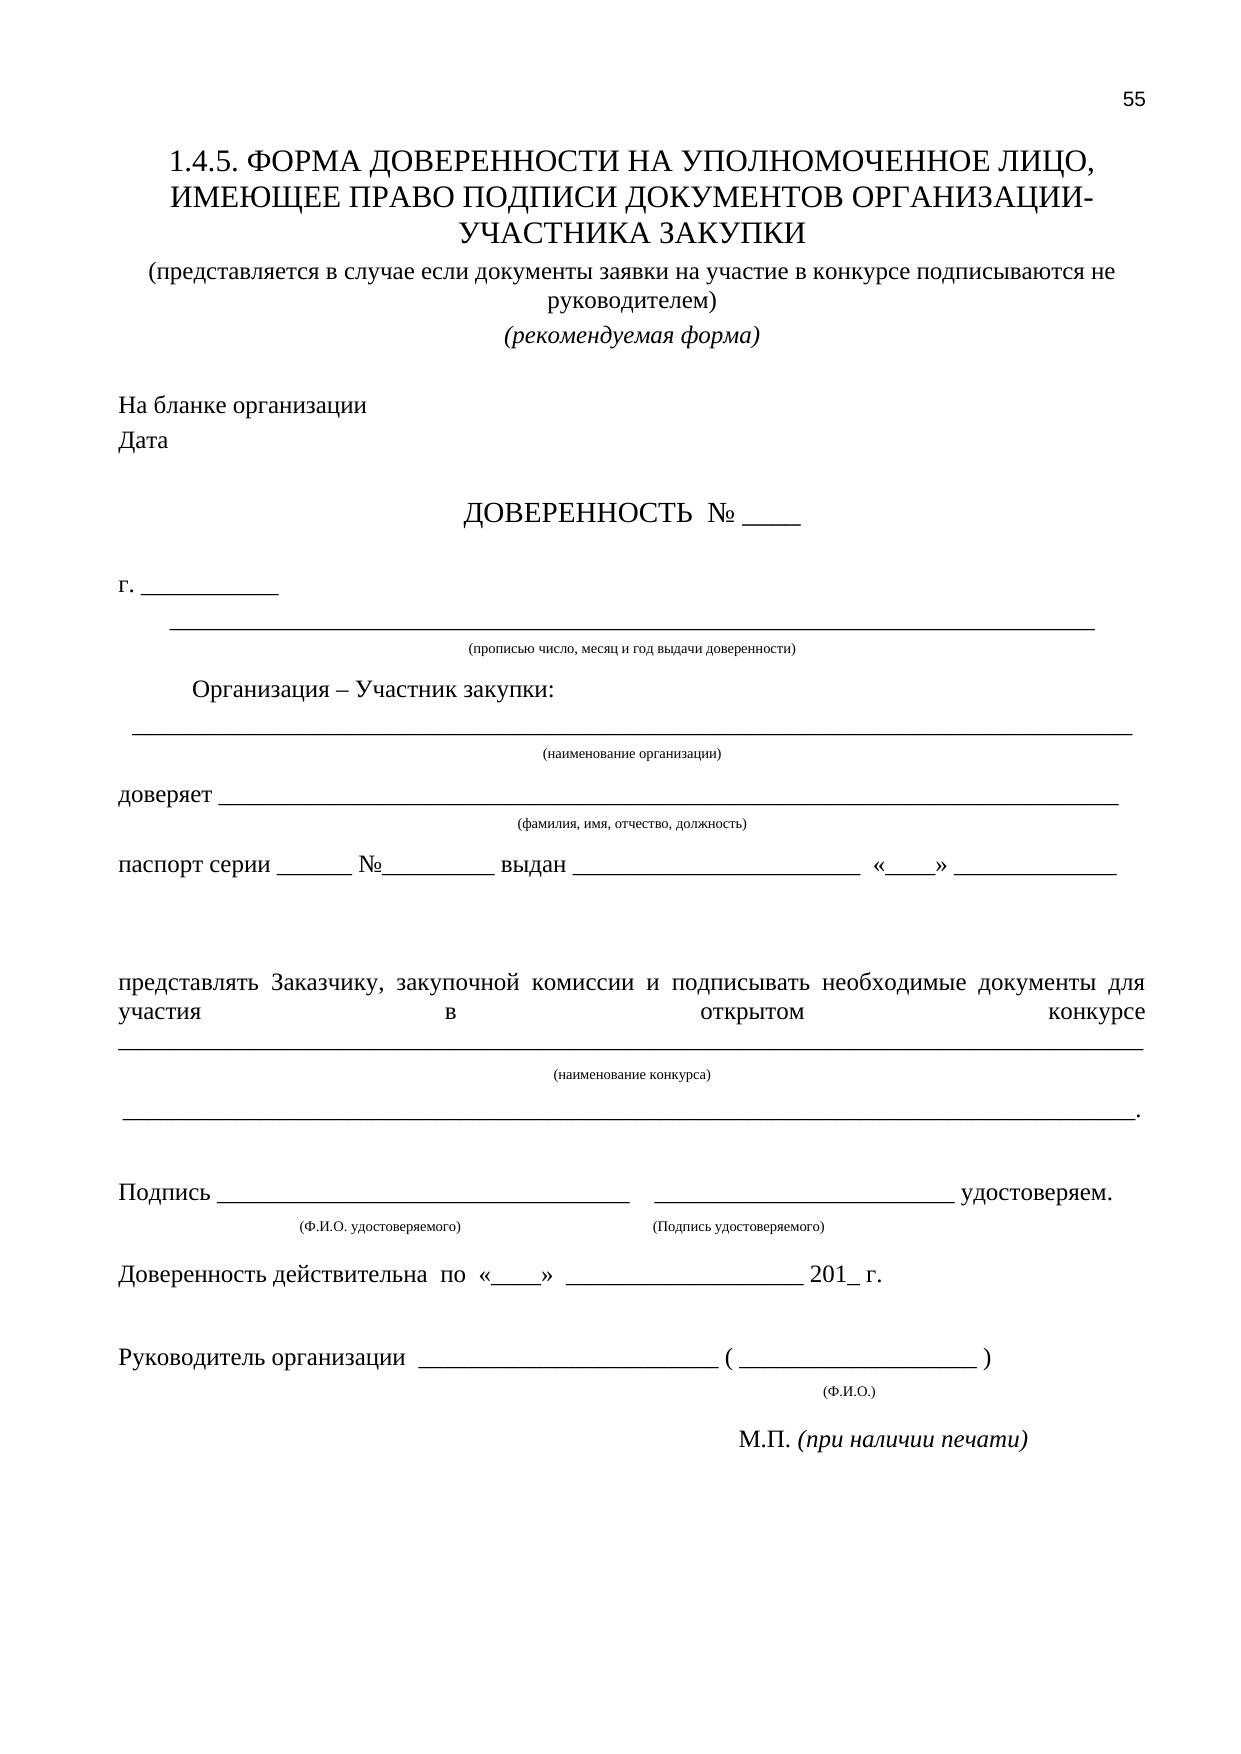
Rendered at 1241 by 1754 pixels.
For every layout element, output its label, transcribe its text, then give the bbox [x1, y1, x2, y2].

text Дата [118, 425, 1146, 453]
text На бланке организации [118, 390, 1146, 418]
text (рекомендуемая форма) [118, 320, 1146, 348]
text ________________________________________________________________________________ [118, 709, 1146, 738]
text представлять Заказчику, закупочной комиссии и подписывать необходимые документы для участия в открытом конкурсе __________________________________________________________________________________ [118, 967, 1146, 1053]
text (наименование конкурса) _________________________________________________________________________________. [118, 1066, 1146, 1123]
subtitle 1.4.5. ФОРМА ДОВЕРЕННОСТИ НА УПОЛНОМОЧЕННОЕ ЛИЦО, ИМЕЮЩЕЕ ПРАВО ПОДПИСИ ДОКУМЕНТОВ ОРГАНИЗАЦИИ-УЧАСТНИКА ЗАКУПКИ [118, 142, 1146, 250]
text Руководитель организации ________________________ ( ___________________ ) [118, 1342, 1146, 1371]
text (Ф.И.О. удостоверяемого) (Подпись удостоверяемого) [118, 1218, 1146, 1247]
text М.П. (при наличии печати) [118, 1424, 1146, 1453]
text паспорт серии ______ №_________ выдан _______________________ «____» _____________ [118, 849, 1146, 878]
text г. ___________ [118, 569, 1146, 598]
text доверяет ________________________________________________________________________ [118, 779, 1146, 808]
text (фамилия, имя, отчество, должность) [118, 814, 1146, 843]
text (Ф.И.О.) [118, 1383, 1146, 1412]
text Организация – Участник закупки: [118, 674, 1146, 703]
text Доверенность действительна по «____» ___________________ 201_ г. [118, 1259, 1146, 1288]
text (представляется в случае если документы заявки на участие в конкурсе подписываются не руководителем) [118, 256, 1146, 313]
text Подпись _________________________________ ________________________ удостоверяем. [118, 1177, 1146, 1206]
text ДОВЕРЕННОСТЬ № ____ [118, 495, 1146, 528]
text (прописью число, месяц и год выдачи доверенности) [118, 639, 1146, 668]
text (наименование организации) [118, 744, 1146, 773]
text __________________________________________________________________________ [118, 604, 1146, 633]
